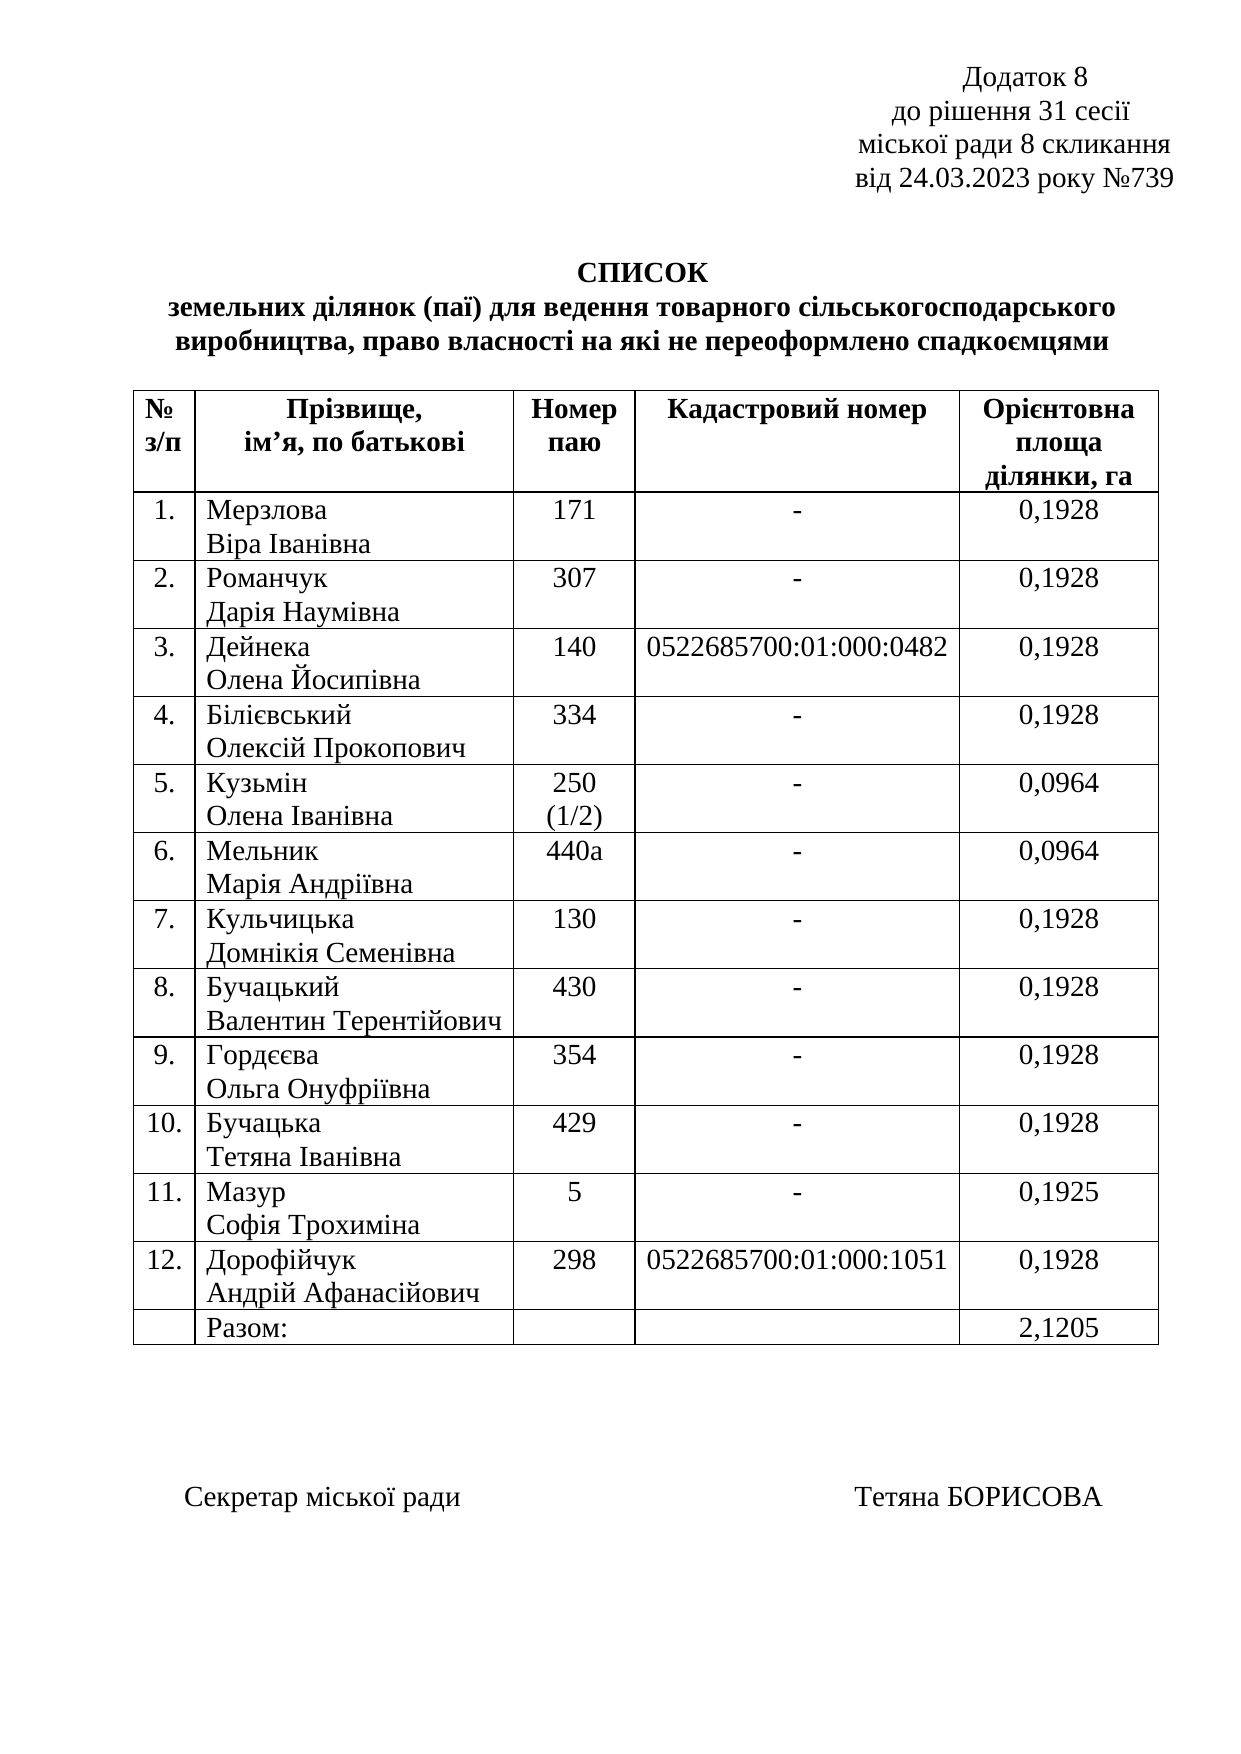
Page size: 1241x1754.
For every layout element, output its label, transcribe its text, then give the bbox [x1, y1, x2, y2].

table_cell 3. [134, 629, 194, 696]
table_cell [636, 1310, 959, 1343]
table_cell 250 (1/2) [514, 765, 634, 832]
table_cell 171 [514, 493, 634, 559]
table_cell Кузьмін Олена Іванівна [196, 765, 513, 832]
table_cell 8. [134, 969, 194, 1036]
table_cell - [636, 1106, 959, 1173]
table_cell 0,1928 [960, 1038, 1158, 1104]
table_cell - [636, 969, 959, 1036]
table_cell Разом: [196, 1310, 513, 1343]
table_cell 440а [514, 833, 634, 900]
table_cell 2,1205 [960, 1310, 1158, 1343]
table_header Кадастровий номер [636, 391, 959, 491]
table_cell 0,1928 [960, 561, 1158, 628]
table_cell - [636, 765, 959, 832]
table_cell Гордєєва Ольга Онуфріївна [196, 1038, 513, 1104]
table_cell Дейнека Олена Йосипівна [196, 629, 513, 696]
table_cell 0,0964 [960, 833, 1158, 900]
table_cell 5 [514, 1174, 634, 1241]
table_cell Білієвський Олексій Прокопович [196, 697, 513, 764]
table_cell Мерзлова Віра Іванівна [196, 493, 513, 559]
table_cell 11. [134, 1174, 194, 1241]
table_cell Бучацька Тетяна Іванівна [196, 1106, 513, 1173]
table_cell Мазур Софія Трохиміна [196, 1174, 513, 1241]
table_header Орієнтовна площа ділянки, га [960, 391, 1158, 491]
table_cell [514, 1310, 634, 1343]
table_cell 2. [134, 561, 194, 628]
table_cell 0,1928 [960, 1106, 1158, 1173]
table_cell [134, 1310, 194, 1343]
table_cell 0,1928 [960, 901, 1158, 968]
text від 24.03.2023 року №739 [133, 160, 1181, 193]
table_cell Бучацький Валентин Терентійович [196, 969, 513, 1036]
text Додаток 8 [133, 59, 1181, 93]
table_cell 140 [514, 629, 634, 696]
text СПИСОК [133, 256, 1151, 289]
table_cell Мельник Марія Андріївна [196, 833, 513, 900]
table_cell - [636, 901, 959, 968]
table_cell 0,0964 [960, 765, 1158, 832]
text до рішення 31 сесії [133, 93, 1181, 126]
table_cell - [636, 561, 959, 628]
table_cell 12. [134, 1242, 194, 1309]
table_cell Романчук Дарія Наумівна [196, 561, 513, 628]
table_cell 0,1928 [960, 969, 1158, 1036]
table_cell 130 [514, 901, 634, 968]
table_cell - [636, 833, 959, 900]
table_cell 6. [134, 833, 194, 900]
table_cell 429 [514, 1106, 634, 1173]
text міської ради 8 скликання [133, 126, 1181, 160]
table_cell 7. [134, 901, 194, 968]
table_cell - [636, 493, 959, 559]
table_cell 0,1928 [960, 493, 1158, 559]
table_cell 0522685700:01:000:0482 [636, 629, 959, 696]
table_header Номер паю [514, 391, 634, 491]
table_cell 430 [514, 969, 634, 1036]
text Секретар міської ради Тетяна БОРИСОВА [133, 1479, 1181, 1512]
table_cell 5. [134, 765, 194, 832]
table_cell 0522685700:01:000:1051 [636, 1242, 959, 1309]
table_cell - [636, 1038, 959, 1104]
table_cell 0,1928 [960, 697, 1158, 764]
table_cell 4. [134, 697, 194, 764]
table_cell 9. [134, 1038, 194, 1104]
table_cell Кульчицька Домнікія Семенівна [196, 901, 513, 968]
table_cell 1. [134, 493, 194, 559]
table_cell 307 [514, 561, 634, 628]
table_cell 334 [514, 697, 634, 764]
table_cell Дорофійчук Андрій Афанасійович [196, 1242, 513, 1309]
table_cell 10. [134, 1106, 194, 1173]
table_cell 0,1928 [960, 1242, 1158, 1309]
table_cell 0,1928 [960, 629, 1158, 696]
text земельних ділянок (паї) для ведення товарного сільськогосподарського виробництва, право власності на які не переоформлено спадкоємцями [133, 289, 1151, 356]
table_cell 0,1925 [960, 1174, 1158, 1241]
table_cell - [636, 697, 959, 764]
table_cell - [636, 1174, 959, 1241]
table_header № з/п [134, 391, 194, 491]
table_cell 298 [514, 1242, 634, 1309]
table_cell 354 [514, 1038, 634, 1104]
table_header Прізвище, ім’я, по батькові [196, 391, 513, 491]
